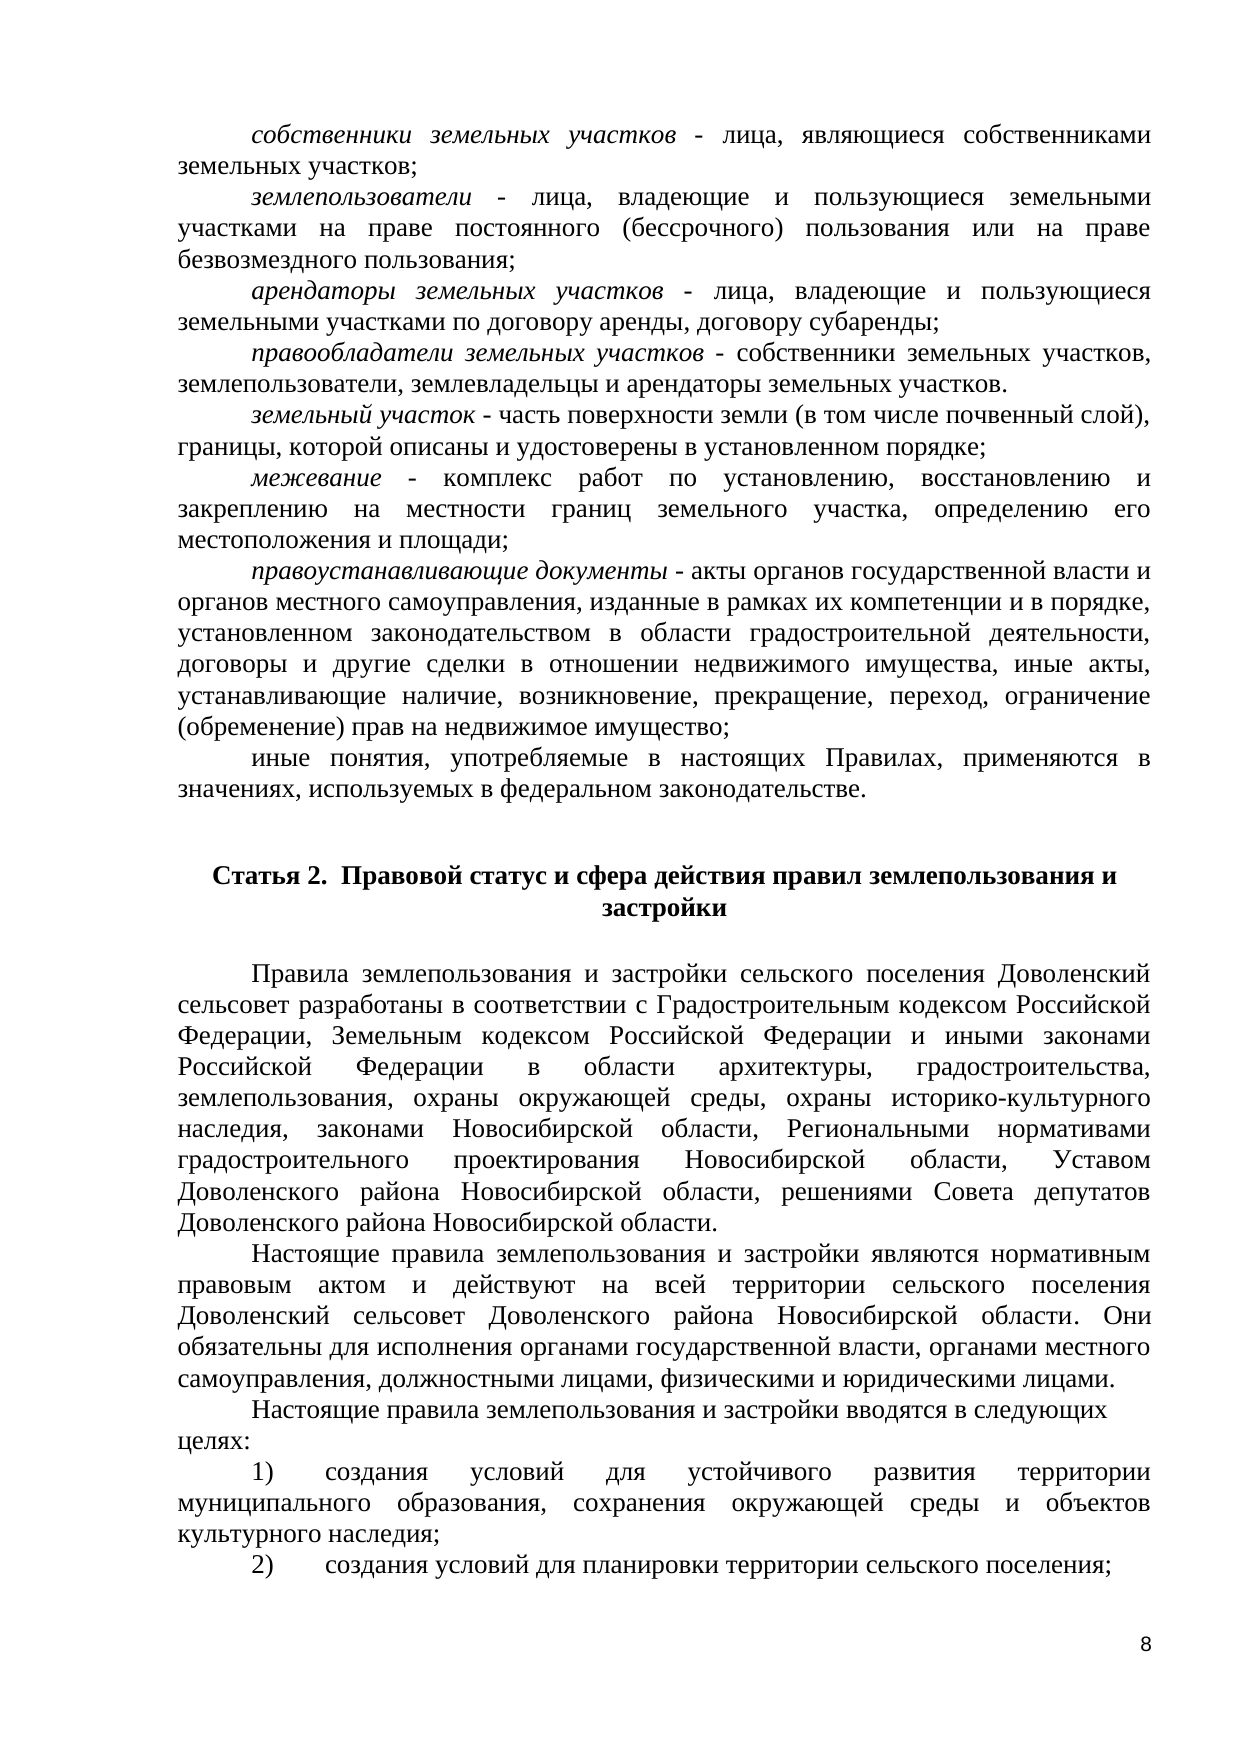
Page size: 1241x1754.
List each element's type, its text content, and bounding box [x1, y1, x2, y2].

text правоустанавливающие документы - акты органов государственной власти и органов местного самоуправления, изданные в рамках их компетенции и в порядке, установленном законодательством в области градостроительной деятельности, договоры и другие сделки в отношении недвижимого имущества, иные акты, устанавливающие наличие, возникновение, прекращение, переход, ограничение (обременение) прав на недвижимое имущество; [177, 554, 1152, 741]
text землепользователи - лица, владеющие и пользующиеся земельными участками на праве постоянного (бессрочного) пользования или на праве безвозмездного пользования; [177, 180, 1152, 274]
text Настоящие правила землепользования и застройки являются нормативным правовым актом и действуют на всей территории сельского поселения Доволенский сельсовет Доволенского района Новосибирской области. Они обязательны для исполнения органами государственной власти, органами местного самоуправления, должностными лицами, физическими и юридическими лицами. [177, 1237, 1152, 1393]
text иные понятия, употребляемые в настоящих Правилах, применяются в значениях, используемых в федеральном законодательстве. [177, 741, 1152, 803]
text Настоящие правила землепользования и застройки вводятся в следующих целях: [177, 1393, 1152, 1455]
text собственники земельных участков - лица, являющиеся собственниками земельных участков; [177, 118, 1152, 180]
text арендаторы земельных участков - лица, владеющие и пользующиеся земельными участками по договору аренды, договору субаренды; [177, 274, 1152, 336]
text земельный участок - часть поверхности земли (в том числе почвенный слой), границы, которой описаны и удостоверены в установленном порядке; [177, 398, 1152, 461]
text Правила землепользования и застройки сельского поселения Доволенский сельсовет разработаны в соответствии с Градостроительным кодексом Российской Федерации, Земельным кодексом Российской Федерации и иными законами Российской Федерации в области архитектуры, градостроительства, землепользования, охраны окружающей среды, охраны историко-культурного наследия, законами Новосибирской области, Региональными нормативами градостроительного проектирования Новосибирской области, Уставом Доволенского района Новосибирской области, решениями Совета депутатов Доволенского района Новосибирской области. [177, 957, 1152, 1237]
subtitle Статья 2. Правовой статус и сфера действия правил землепользования и застройки [177, 859, 1152, 922]
text правообладатели земельных участков - собственники земельных участков, землепользователи, землевладельцы и арендаторы земельных участков. [177, 336, 1152, 398]
text 1) создания условий для устойчивого развития территории муниципального образования, сохранения окружающей среды и объектов культурного наследия; [177, 1455, 1152, 1548]
text 2) создания условий для планировки территории сельского поселения; [177, 1548, 1152, 1580]
text межевание - комплекс работ по установлению, восстановлению и закреплению на местности границ земельного участка, определению его местоположения и площади; [177, 461, 1152, 554]
